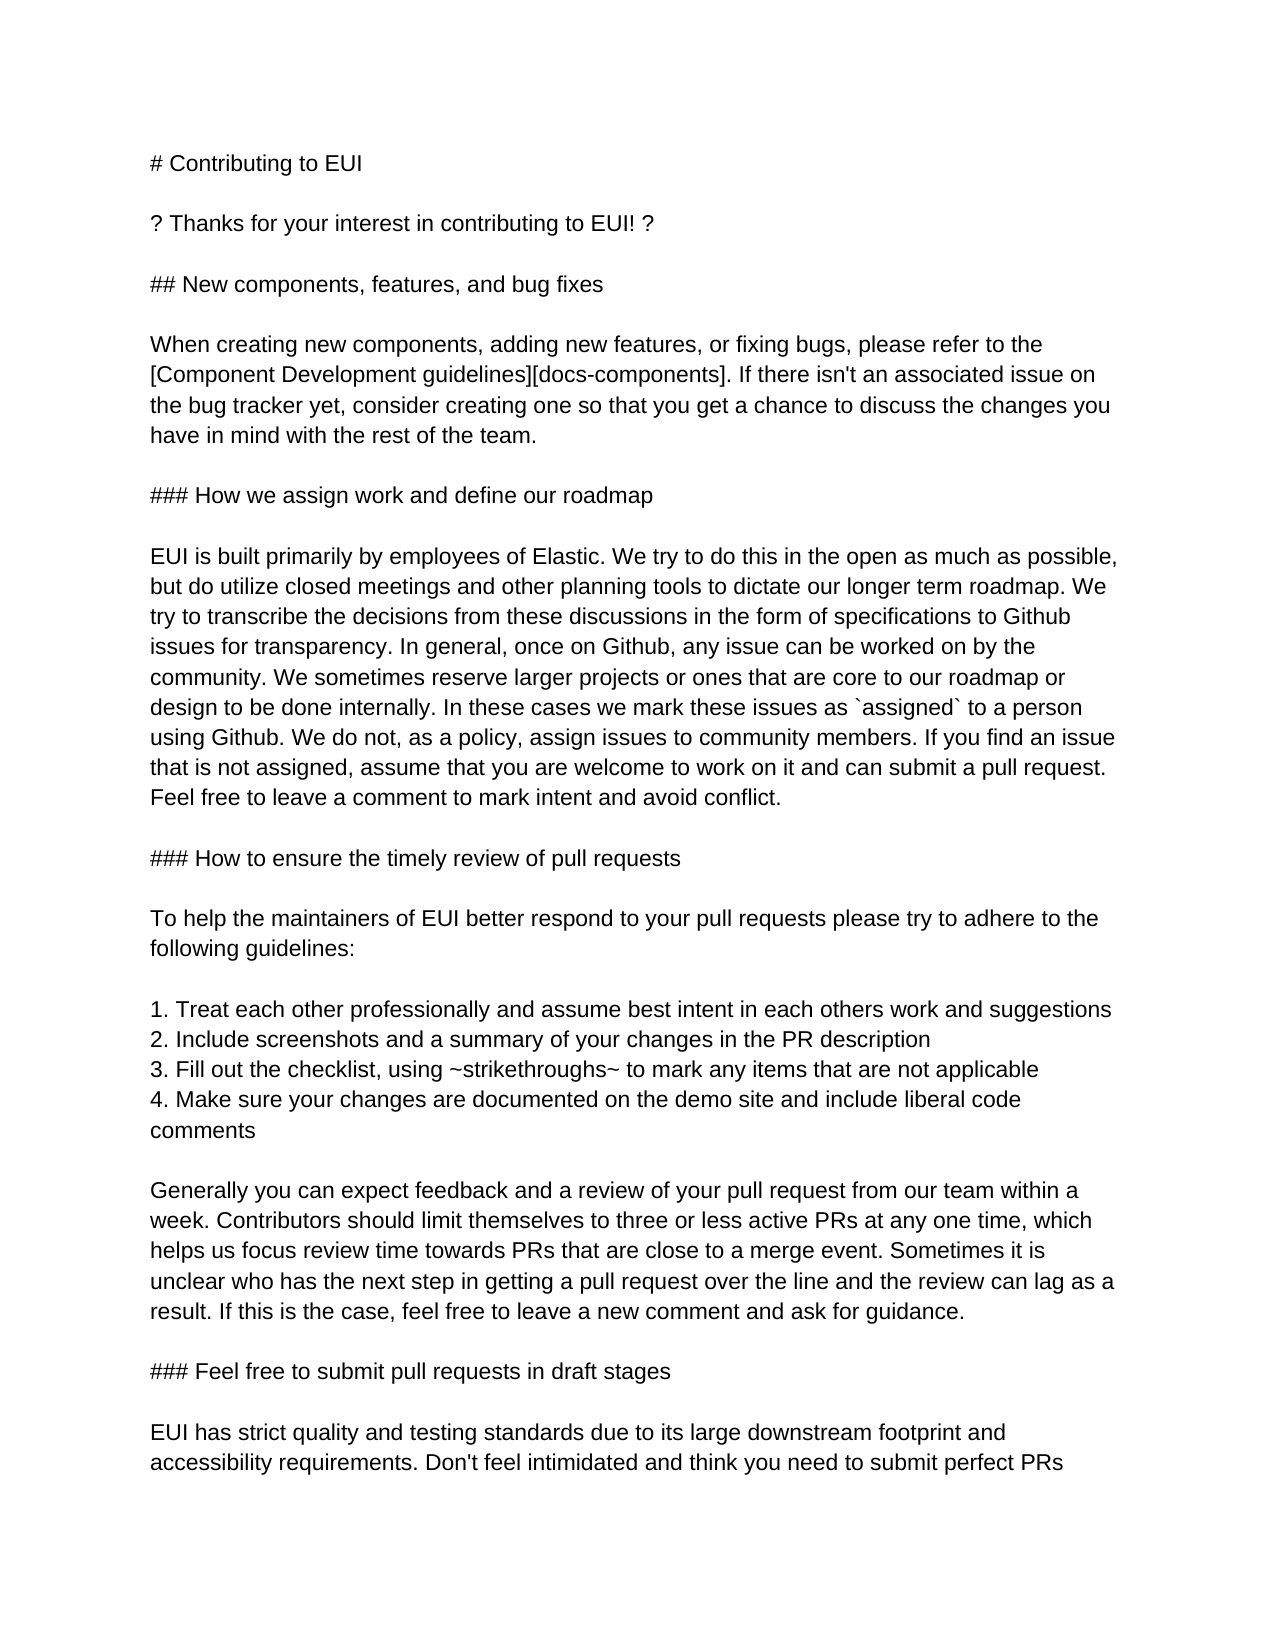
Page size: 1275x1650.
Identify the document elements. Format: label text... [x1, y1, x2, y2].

text 4. Make sure your changes are documented on the demo site and include liberal code comments [150, 1086, 1125, 1143]
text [150, 1419, 1125, 1475]
text ### How to ensure the timely review of pull requests [150, 845, 1125, 871]
text Generally you can expect feedback and a review of your pull request from our team within a week. Contributors should limit themselves to three or less active PRs at any one time, which helps us focus review time towards PRs that are close to a merge event. Sometimes it is unclear who has the next step in getting a pull request over the line and the review can lag as a result. If this is the case, feel free to leave a new comment and ask for guidance. [150, 1177, 1125, 1324]
text EUI is built primarily by employees of Elastic. We try to do this in the open as much as possible, but do utilize closed meetings and other planning tools to dictate our longer term roadmap. We try to transcribe the decisions from these discussions in the form of specifications to Github issues for transparency. In general, once on Github, any issue can be worked on by the community. We sometimes reserve larger projects or ones that are core to our roadmap or design to be done internally. In these cases we mark these issues as `assigned` to a person using Github. We do not, as a policy, assign issues to community members. If you find an issue that is not assigned, assume that you are welcome to work on it and can submit a pull request. Feel free to leave a comment to mark intent and avoid conflict. [150, 543, 1125, 811]
text ### How we assign work and define our roadmap [150, 482, 1125, 509]
text 1. Treat each other professionally and assume best intent in each others work and suggestions [150, 996, 1125, 1022]
text To help the maintainers of EUI better respond to your pull requests please try to adhere to the following guidelines: [150, 905, 1125, 962]
text # Contributing to EUI [150, 150, 1125, 176]
text ### Feel free to submit pull requests in draft stages [150, 1358, 1125, 1385]
text 2. Include screenshots and a summary of your changes in the PR description [150, 1026, 1125, 1052]
text 3. Fill out the checklist, using ~strikethroughs~ to mark any items that are not applicable [150, 1056, 1125, 1083]
text ? Thanks for your interest in contributing to EUI! ? [150, 210, 1125, 237]
text ## New components, features, and bug fixes [150, 271, 1125, 297]
text When creating new components, adding new features, or fixing bugs, please refer to the [Component Development guidelines][docs-components]. If there isn't an associated issue on the bug tracker yet, consider creating one so that you get a chance to discuss the changes you have in mind with the rest of the team. [150, 331, 1125, 448]
